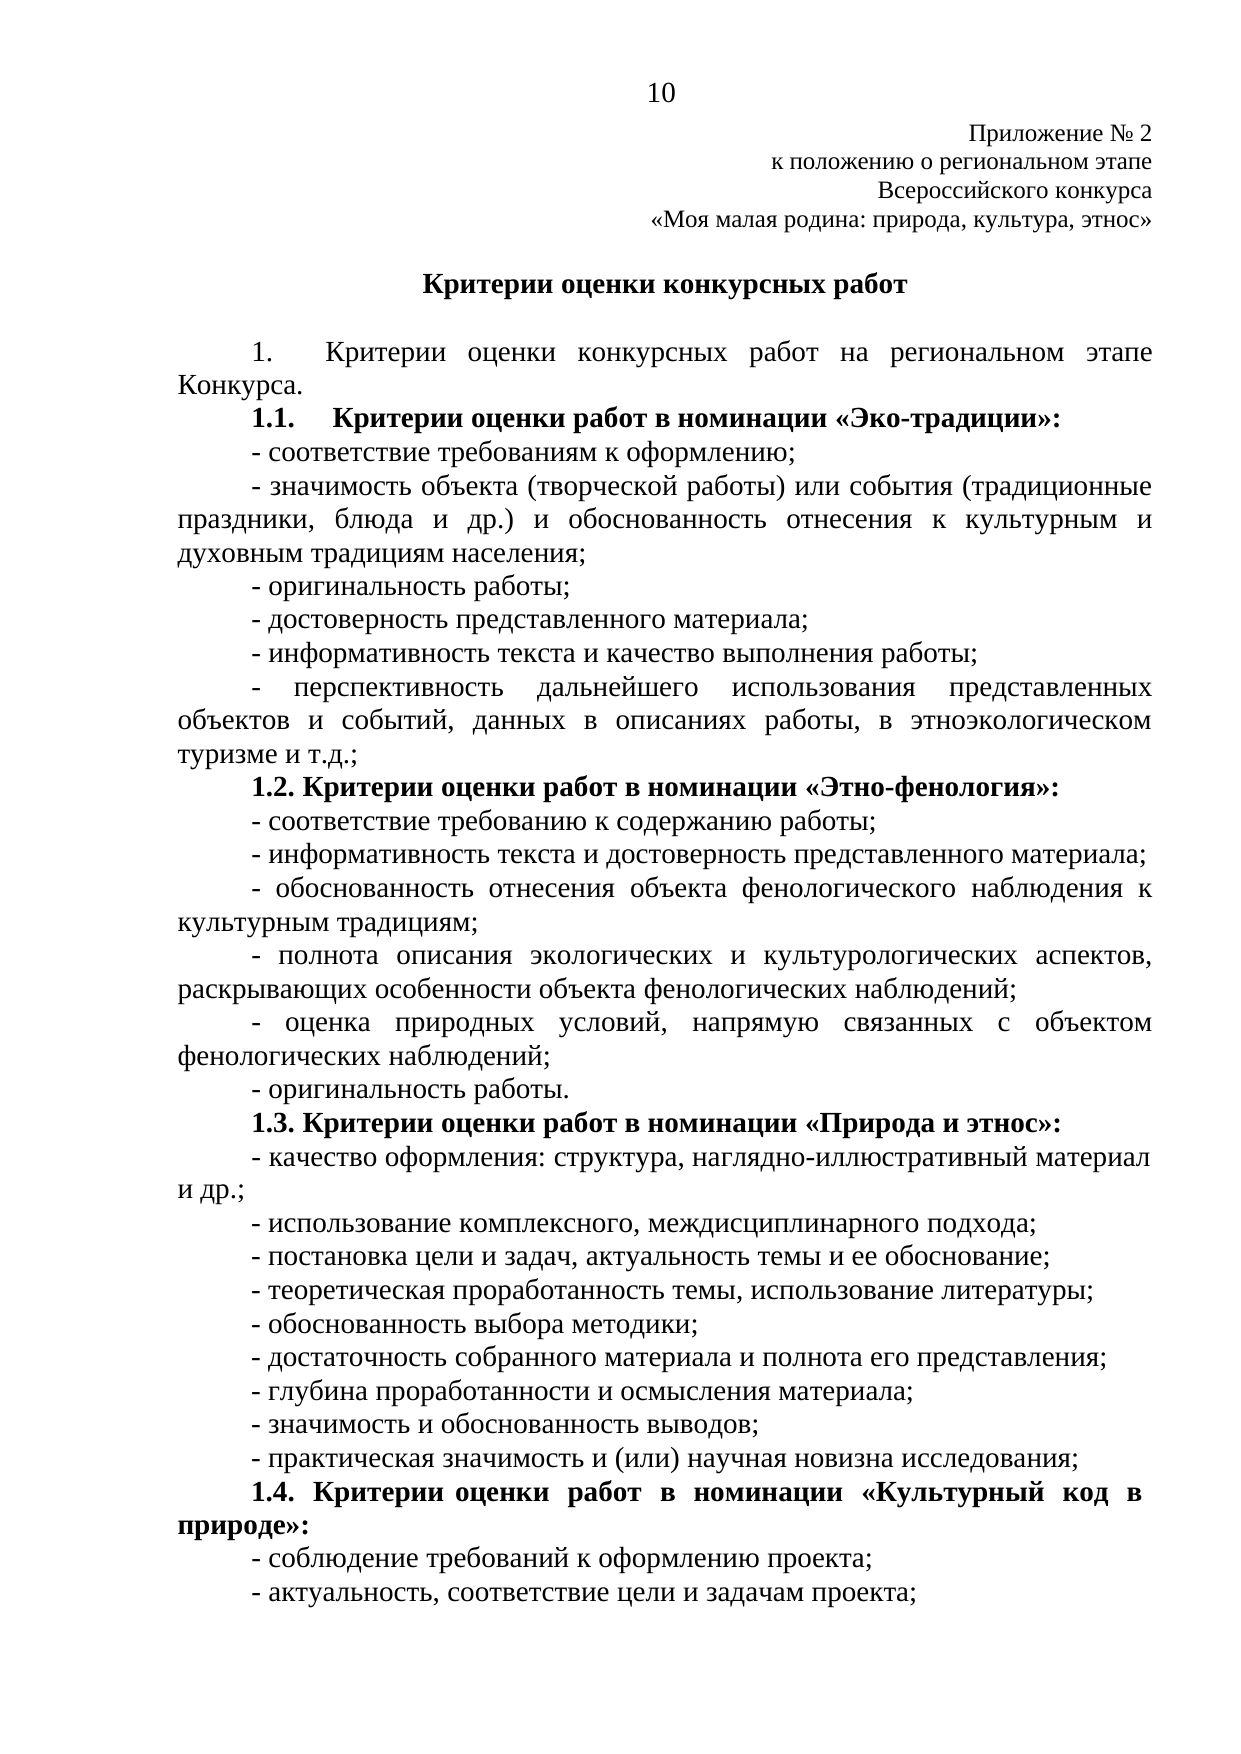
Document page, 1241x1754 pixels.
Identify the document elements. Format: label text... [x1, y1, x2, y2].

list качество оформления: структура, наглядно-иллюстративный материал [251, 1139, 1217, 1172]
list теоретическая проработанность темы, использование литературы; [251, 1272, 1217, 1306]
list значимость объекта (творческой работы) или события (традиционные праздники, блюда и др.) и обоснованность отнесения к культурным и духовным традициям населения; [177, 468, 1152, 568]
list обоснованность отнесения объекта фенологического наблюдения к культурным традициям; [177, 870, 1152, 937]
list достоверность представленного материала; [251, 602, 1217, 635]
text «Моя малая родина: природа, культура, этнос» [133, 204, 1152, 233]
text и др.; [177, 1172, 245, 1205]
subtitle Критерии оценки конкурсных работ [154, 267, 1176, 300]
subtitle Критерии оценки работ в номинации «Природа и этнос»: [251, 1105, 1217, 1139]
subtitle Критерии оценки работ в номинации «Эко-традиции»: [251, 401, 1217, 434]
list оригинальность работы. [251, 1072, 1217, 1105]
list достаточность собранного материала и полнота его представления; [251, 1340, 1217, 1373]
list обоснованность выбора методики; [251, 1306, 1217, 1339]
list актуальность, соответствие цели и задачам проекта; [251, 1574, 1217, 1608]
list оригинальность работы; [251, 568, 1217, 602]
list использование комплексного, междисциплинарного подхода; [251, 1205, 1217, 1239]
subtitle Критерии оценки работ в номинации «Культурный код в [251, 1474, 1217, 1507]
list оценка природных условий, напрямую связанных с объектом фенологических наблюдений; [177, 1004, 1152, 1072]
text Приложение № 2 к положению о региональном этапе Всероссийского конкурса [770, 118, 1152, 204]
list соответствие требованиям к оформлению; [251, 434, 1217, 468]
list постановка цели и задач, актуальность темы и ее обоснование; [251, 1239, 1217, 1272]
list соответствие требованию к содержанию работы; [251, 803, 1217, 837]
list информативность текста и качество выполнения работы; [251, 635, 1217, 669]
list перспективность дальнейшего использования представленных объектов и событий, данных в описаниях работы, в этноэкологическом туризме и т.д.; [177, 669, 1152, 769]
list полнота описания экологических и культурологических аспектов, раскрывающих особенности объекта фенологических наблюдений; [177, 937, 1152, 1004]
text природе»: [177, 1507, 1217, 1541]
list практическая значимость и (или) научная новизна исследования; [251, 1440, 1217, 1474]
list информативность текста и достоверность представленного материала; [251, 837, 1217, 870]
list глубина проработанности и осмысления материала; [251, 1373, 1217, 1407]
list значимость и обоснованность выводов; [251, 1407, 1217, 1440]
list соблюдение требований к оформлению проекта; [251, 1541, 1217, 1574]
list Критерии оценки конкурсных работ на региональном этапе Конкурса. [177, 334, 1152, 401]
subtitle Критерии оценки работ в номинации «Этно-фенология»: [251, 770, 1217, 803]
